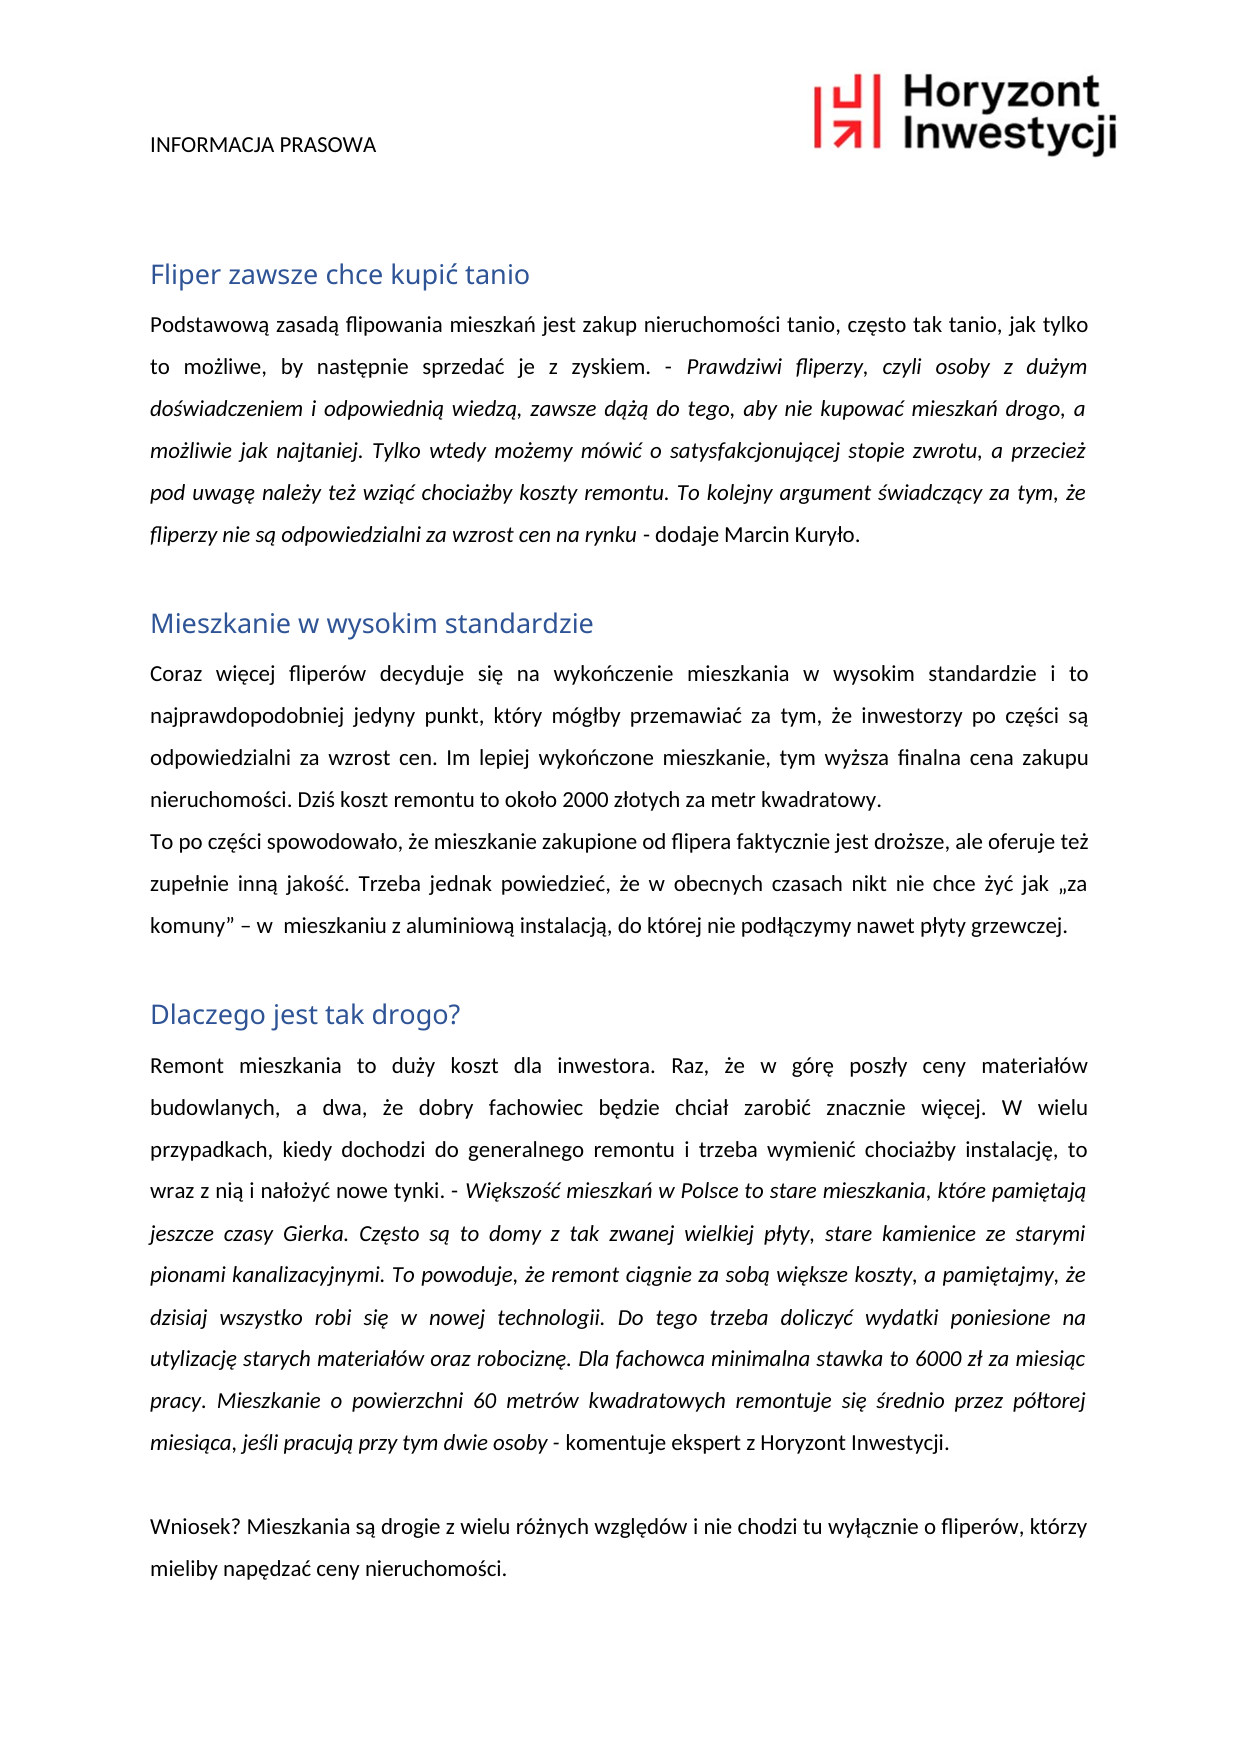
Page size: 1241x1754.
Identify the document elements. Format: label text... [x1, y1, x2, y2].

text Wniosek? Mieszkania są drogie z wielu różnych względów i nie chodzi tu wyłącznie o fliperów, którzy mieliby napędzać ceny nieruchomości. [150, 1512, 1090, 1582]
text Remont mieszkania to duży koszt dla inwestora. Raz, że w górę poszły ceny materiałów budowlanych, a dwa, że dobry fachowiec będzie chciał zarobić znacznie więcej. W wielu przypadkach, kiedy dochodzi do generalnego remontu i trzeba wymienić chociażby instalację, to wraz z nią i nałożyć nowe tynki. - Większość mieszkań w Polsce to stare mieszkania, które pamiętają jeszcze czasy Gierka. Często są to domy z tak zwanej wielkiej płyty, stare kamienice ze starymi pionami kanalizacyjnymi. To powoduje, że remont ciągnie za sobą większe koszty, a pamiętajmy, że dzisiaj wszystko robi się w nowej technologii. Do tego trzeba doliczyć wydatki poniesione na utylizację starych materiałów oraz robociznę. Dla fachowca minimalna stawka to 6000 zł za miesiąc pracy. Mieszkanie o powierzchni 60 metrów kwadratowych remontuje się średnio przez półtorej miesiąca, jeśli pracują przy tym dwie osoby - komentuje ekspert z Horyzont Inwestycji. [150, 1051, 1090, 1457]
text Coraz więcej fliperów decyduje się na wykończenie mieszkania w wysokim standardzie i to najprawdopodobniej jedyny punkt, który mógłby przemawiać za tym, że inwestorzy po części są odpowiedzialni za wzrost cen. Im lepiej wykończone mieszkanie, tym wyższa finalna cena zakupu nieruchomości. Dziś koszt remontu to około 2000 złotych za metr kwadratowy. [150, 659, 1090, 813]
subtitle Mieszkanie w wysokim standardzie [150, 604, 1090, 641]
text To po części spowodowało, że mieszkanie zakupione od flipera faktycznie jest droższe, ale oferuje też zupełnie inną jakość. Trzeba jednak powiedzieć, że w obecnych czasach nikt nie chce żyć jak „za komuny” – w mieszkaniu z aluminiową instalacją, do której nie podłączymy nawet płyty grzewczej. [150, 827, 1090, 939]
text Podstawową zasadą flipowania mieszkań jest zakup nieruchomości tanio, często tak tanio, jak tylko to możliwe, by następnie sprzedać je z zyskiem. - Prawdziwi fliperzy, czyli osoby z dużym doświadczeniem i odpowiednią wiedzą, zawsze dążą do tego, aby nie kupować mieszkań drogo, a możliwie jak najtaniej. Tylko wtedy możemy mówić o satysfakcjonującej stopie zwrotu, a przecież pod uwagę należy też wziąć chociażby koszty remontu. To kolejny argument świadczący za tym, że fliperzy nie są odpowiedzialni za wzrost cen na rynku - dodaje Marcin Kuryło. [150, 310, 1090, 548]
subtitle Dlaczego jest tak drogo? [150, 995, 1090, 1032]
picture [805, 52, 1133, 181]
subtitle Fliper zawsze chce kupić tanio [150, 255, 1090, 292]
